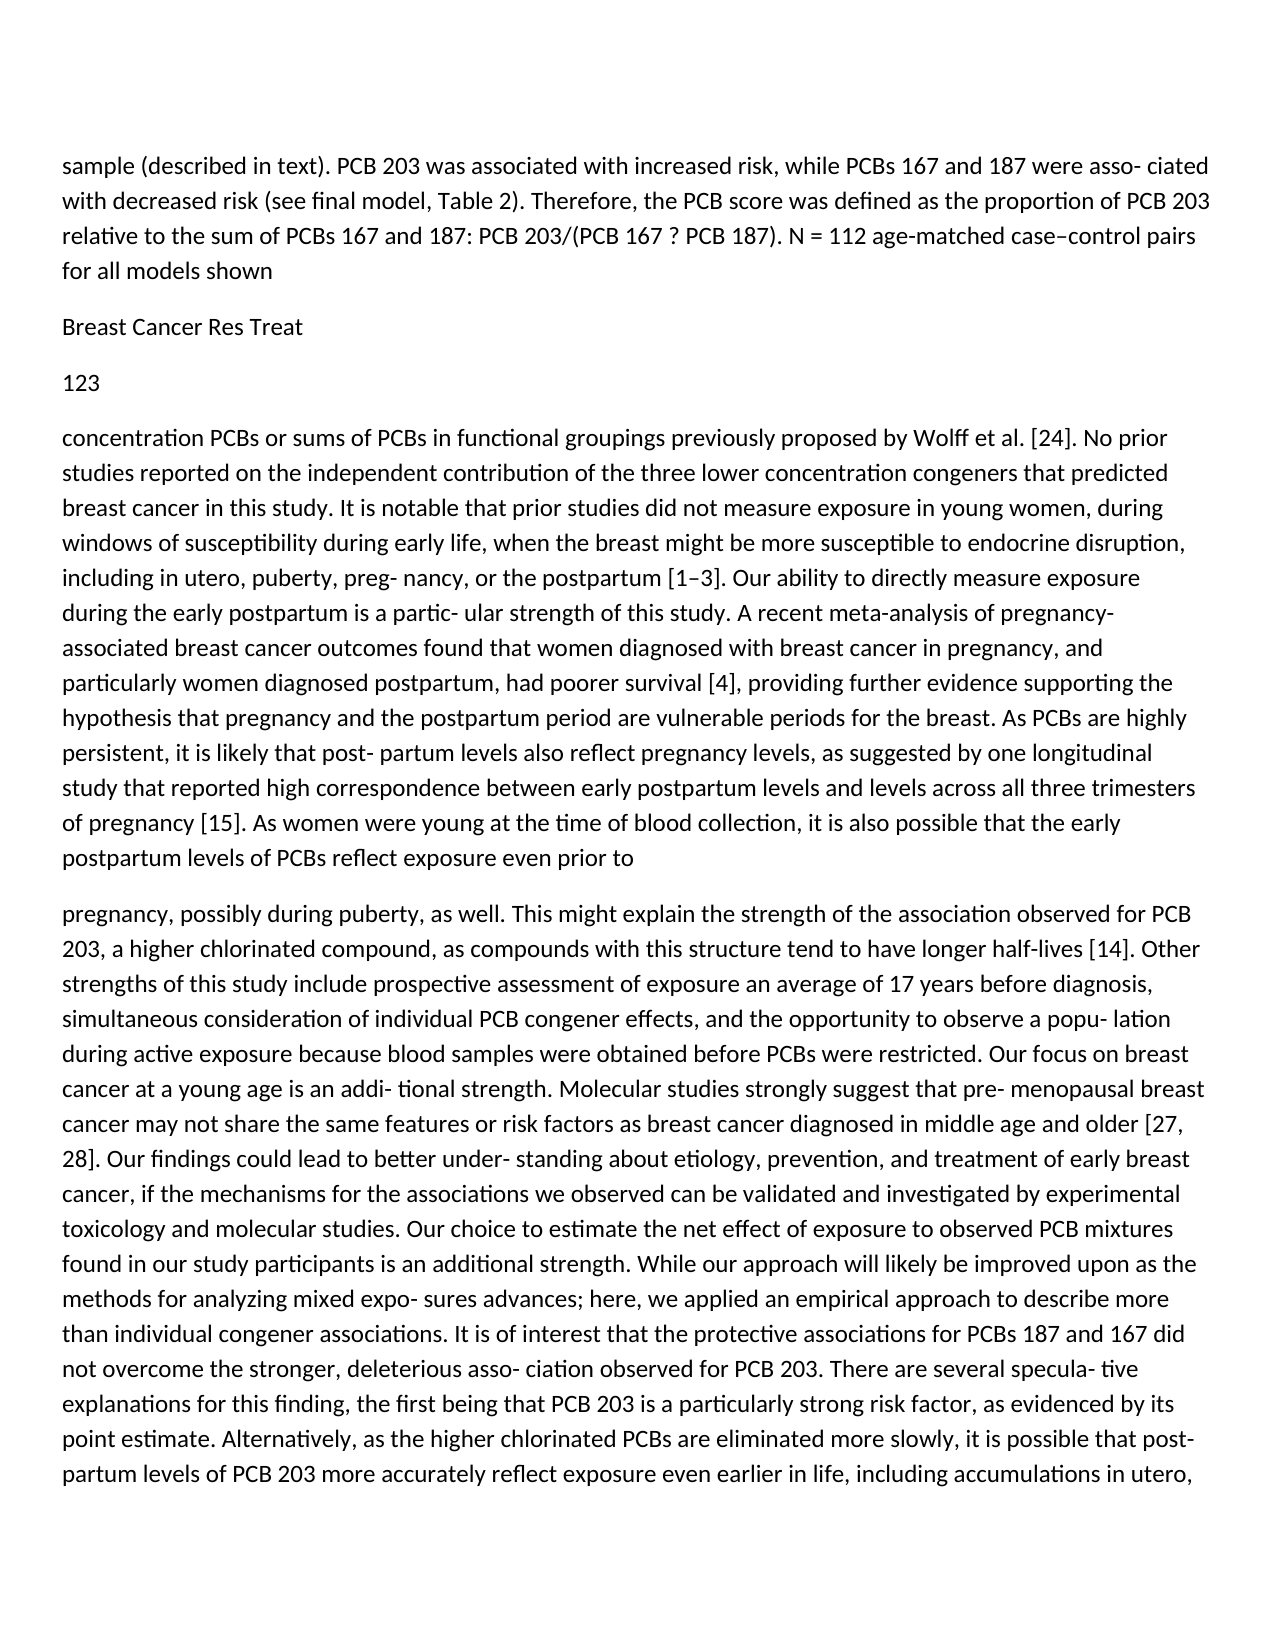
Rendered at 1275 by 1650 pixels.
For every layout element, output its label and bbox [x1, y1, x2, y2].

table_cell [62, 150, 1212, 1489]
